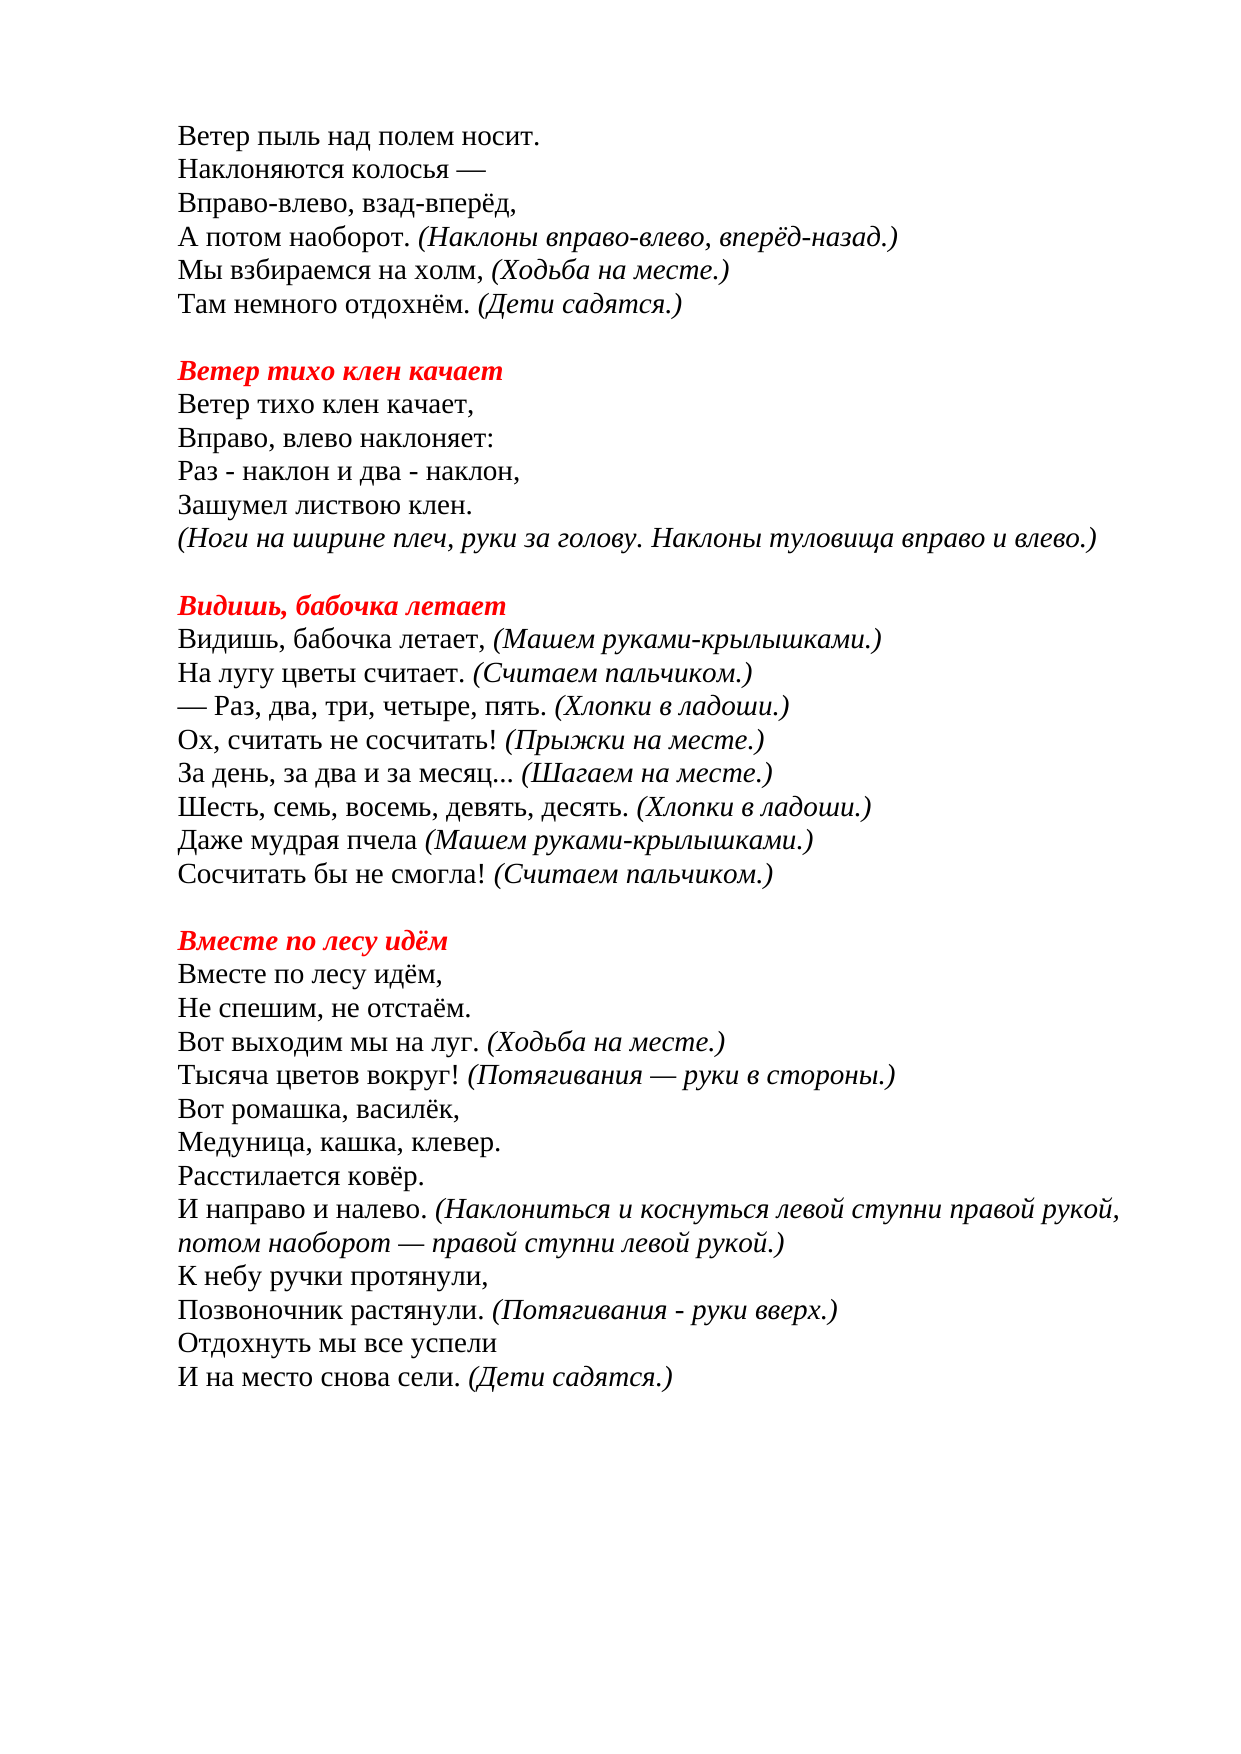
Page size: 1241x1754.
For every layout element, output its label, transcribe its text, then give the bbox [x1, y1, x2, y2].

text Наклоняются колосья — [177, 152, 1126, 185]
text Расстилается ковёр. [177, 1158, 1126, 1191]
text Вместе по лесу идём, [177, 957, 1126, 990]
text А потом наоборот. (Наклоны вправо-влево, вперёд-назад.) [177, 219, 1126, 252]
text Зашумел листвою клен. [177, 487, 1126, 521]
text И на место снова сели. (Дети садятся.) [177, 1359, 1126, 1393]
text Даже мудрая пчела (Машем руками-крылышками.) [177, 822, 1126, 856]
text И направо и налево. (Наклониться и коснуться левой ступни правой рукой, потом наоборот — правой ступни левой рукой.) [177, 1191, 1126, 1258]
text Мы взбираемся на холм, (Ходьба на месте.) [177, 252, 1126, 286]
text — Раз, два, три, четыре, пять. (Хлопки в ладоши.) [177, 688, 1126, 722]
text Ох, считать не сосчитать! (Прыжки на месте.) [177, 722, 1126, 755]
text Вправо-влево, взад-вперёд, [177, 185, 1126, 219]
text Раз - наклон и два - наклон, [177, 453, 1126, 487]
text Сосчитать бы не смогла! (Считаем пальчиком.) [177, 856, 1126, 889]
text Видишь, бабочка летает, (Машем руками-крылышками.) [177, 621, 1126, 655]
text Позвоночник растянули. (Потягивания - руки вверх.) [177, 1292, 1126, 1326]
text Видишь, бабочка летает [177, 588, 1126, 621]
text Отдохнуть мы все успели [177, 1326, 1126, 1359]
text Вот ромашка, василёк, [177, 1091, 1126, 1124]
text Тысяча цветов вокруг! (Потягивания — руки в стороны.) [177, 1057, 1126, 1091]
text Шесть, семь, восемь, девять, десять. (Хлопки в ладоши.) [177, 789, 1126, 822]
text Ветер тихо клен качает [177, 353, 1126, 386]
text (Ноги на ширине плеч, руки за голову. Наклоны туловища вправо и влево.) [177, 521, 1126, 554]
text На лугу цветы считает. (Считаем пальчиком.) [177, 655, 1126, 688]
text За день, за два и за месяц... (Шагаем на месте.) [177, 755, 1126, 789]
text К небу ручки протянули, [177, 1258, 1126, 1292]
text Ветер пыль над полем носит. [177, 118, 1126, 152]
text Медуница, кашка, клевер. [177, 1124, 1126, 1158]
text Там немного отдохнём. (Дети садятся.) [177, 286, 1126, 319]
text Ветер тихо клен качает, [177, 386, 1126, 420]
text Не спешим, не отстаём. [177, 990, 1126, 1024]
text Вот выходим мы на луг. (Ходьба на месте.) [177, 1024, 1126, 1057]
text Вместе по лесу идём [177, 923, 1126, 957]
text Вправо, влево наклоняет: [177, 420, 1126, 453]
